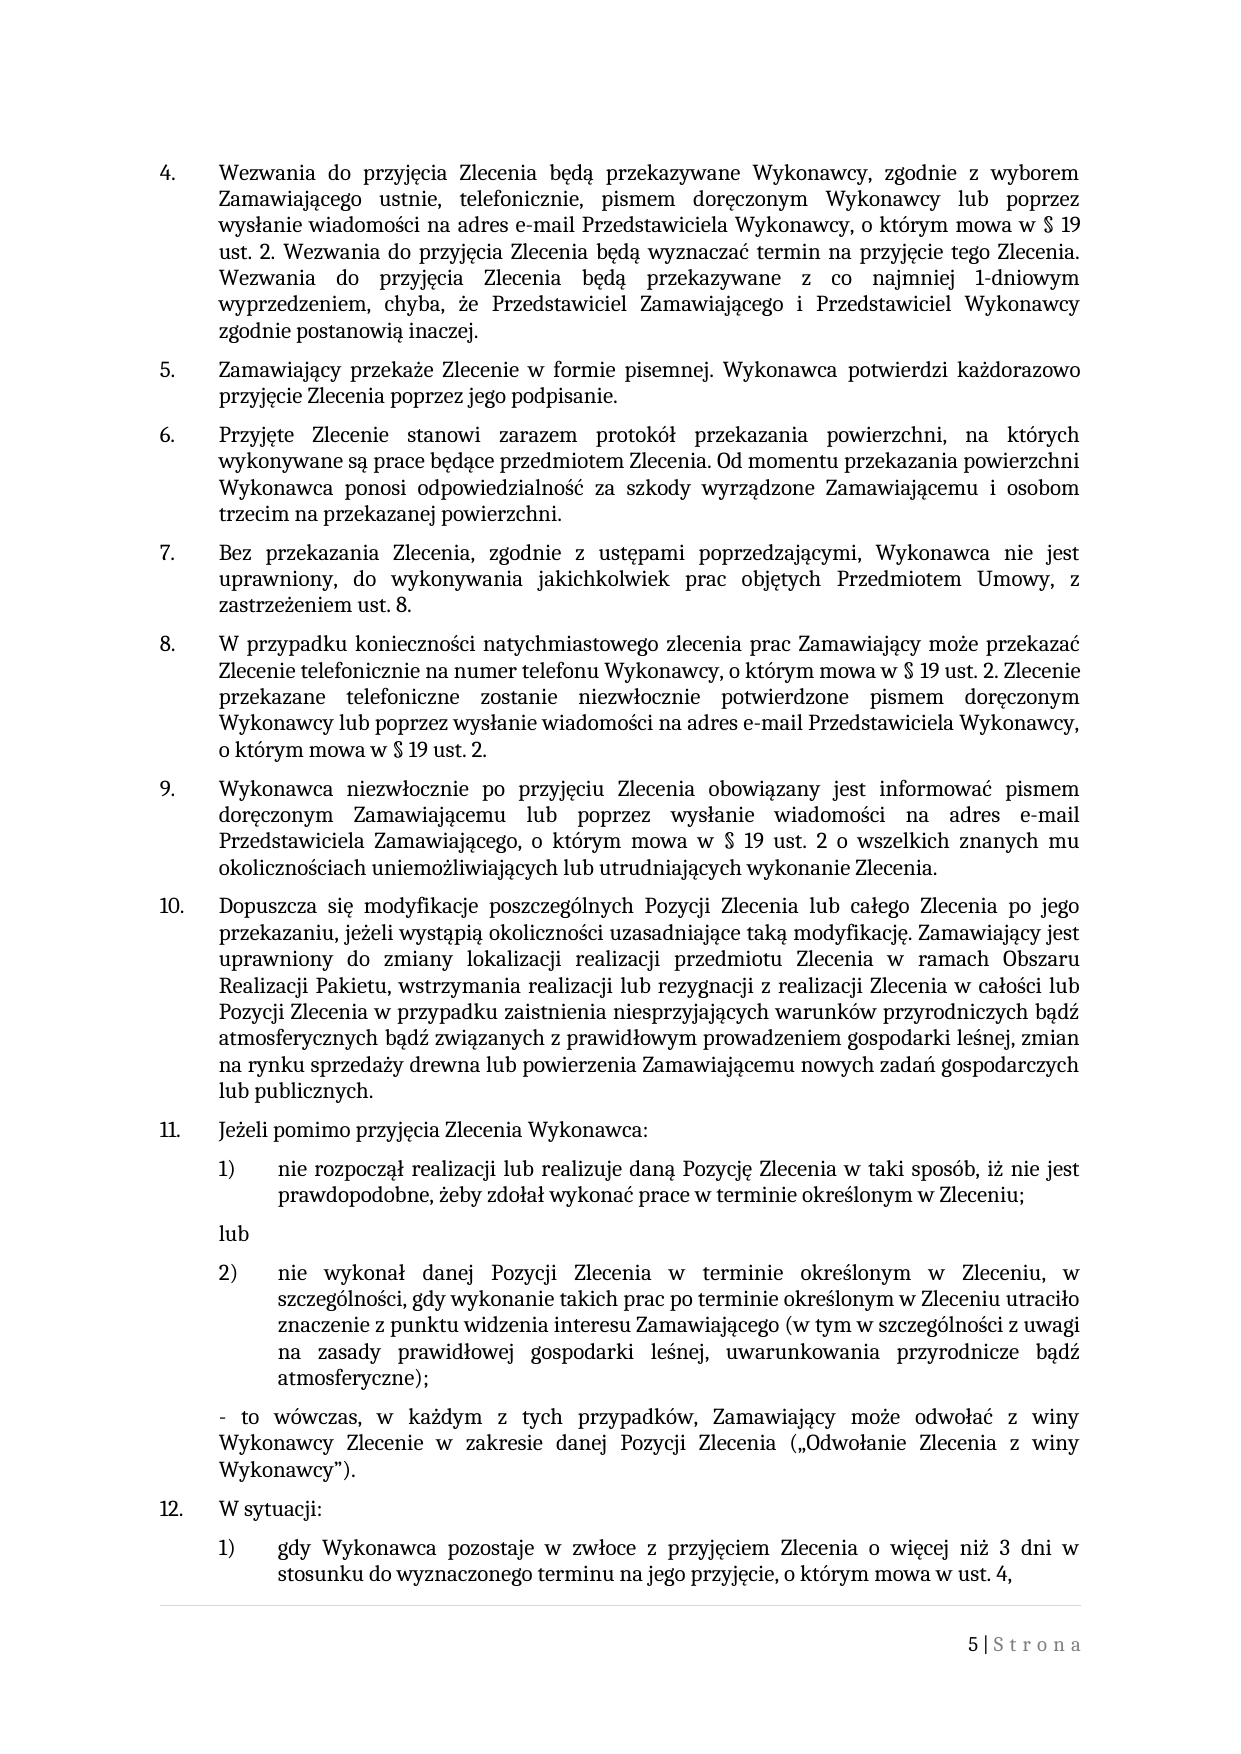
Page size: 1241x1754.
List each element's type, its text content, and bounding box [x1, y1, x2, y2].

list Zamawiający przekaże Zlecenie w formie pisemnej. Wykonawca potwierdzi każdorazowo przyjęcie Zlecenia poprzez jego podpisanie. [159, 356, 1081, 409]
list Wykonawca niezwłocznie po przyjęciu Zlecenia obowiązany jest informować pismem doręczonym Zamawiającemu lub poprzez wysłanie wiadomości na adres e-mail Przedstawiciela Zamawiającego, o którym mowa w § 19 ust. 2 o wszelkich znanych mu okolicznościach uniemożliwiających lub utrudniających wykonanie Zlecenia. [159, 775, 1081, 881]
list Bez przekazania Zlecenia, zgodnie z ustępami poprzedzającymi, Wykonawca nie jest uprawniony, do wykonywania jakichkolwiek prac objętych Przedmiotem Umowy, z zastrzeżeniem ust. 8. [159, 539, 1081, 619]
text 1) gdy Wykonawca pozostaje w zwłoce z przyjęciem Zlecenia o więcej niż 3 dni w stosunku do wyznaczonego terminu na jego przyjęcie, o którym mowa w ust. 4, [218, 1534, 1081, 1587]
list W przypadku konieczności natychmiastowego zlecenia prac Zamawiający może przekazać Zlecenie telefonicznie na numer telefonu Wykonawcy, o którym mowa w § 19 ust. 2. Zlecenie przekazane telefoniczne zostanie niezwłocznie potwierdzone pismem doręczonym Wykonawcy lub poprzez wysłanie wiadomości na adres e-mail Przedstawiciela Wykonawcy, o którym mowa w § 19 ust. 2. [159, 631, 1081, 763]
list W sytuacji: [159, 1495, 1081, 1522]
text lub [218, 1221, 1081, 1247]
list Przyjęte Zlecenie stanowi zarazem protokół przekazania powierzchni, na których wykonywane są prace będące przedmiotem Zlecenia. Od momentu przekazania powierzchni Wykonawca ponosi odpowiedzialność za szkody wyrządzone Zamawiającemu i osobom trzecim na przekazanej powierzchni. [159, 422, 1081, 527]
list nie rozpoczął realizacji lub realizuje daną Pozycję Zlecenia w taki sposób, iż nie jest prawdopodobne, żeby zdołał wykonać prace w terminie określonym w Zleceniu; [218, 1156, 1081, 1208]
list Dopuszcza się modyfikacje poszczególnych Pozycji Zlecenia lub całego Zlecenia po jego przekazaniu, jeżeli wystąpią okoliczności uzasadniające taką modyfikację. Zamawiający jest uprawniony do zmiany lokalizacji realizacji przedmiotu Zlecenia w ramach Obszaru Realizacji Pakietu, wstrzymania realizacji lub rezygnacji z realizacji Zlecenia w całości lub Pozycji Zlecenia w przypadku zaistnienia niesprzyjających warunków przyrodniczych bądź atmosferycznych bądź związanych z prawidłowym prowadzeniem gospodarki leśnej, zmian na rynku sprzedaży drewna lub powierzenia Zamawiającemu nowych zadań gospodarczych lub publicznych. [159, 893, 1081, 1104]
list Wezwania do przyjęcia Zlecenia będą przekazywane Wykonawcy, zgodnie z wyborem Zamawiającego ustnie, telefonicznie, pismem doręczonym Wykonawcy lub poprzez wysłanie wiadomości na adres e-mail Przedstawiciela Wykonawcy, o którym mowa w § 19 ust. 2. Wezwania do przyjęcia Zlecenia będą wyznaczać termin na przyjęcie tego Zlecenia. Wezwania do przyjęcia Zlecenia będą przekazywane z co najmniej 1-dniowym wyprzedzeniem, chyba, że Przedstawiciel Zamawiającego i Przedstawiciel Wykonawcy zgodnie postanowią inaczej. [159, 159, 1081, 344]
list nie wykonał danej Pozycji Zlecenia w terminie określonym w Zleceniu, w szczególności, gdy wykonanie takich prac po terminie określonym w Zleceniu utraciło znaczenie z punktu widzenia interesu Zamawiającego (w tym w szczególności z uwagi na zasady prawidłowej gospodarki leśnej, uwarunkowania przyrodnicze bądź atmosferyczne); [218, 1259, 1081, 1391]
text - to wówczas, w każdym z tych przypadków, Zamawiający może odwołać z winy Wykonawcy Zlecenie w zakresie danej Pozycji Zlecenia („Odwołanie Zlecenia z winy Wykonawcy”). [218, 1404, 1081, 1483]
list Jeżeli pomimo przyjęcia Zlecenia Wykonawca: [159, 1117, 1081, 1143]
